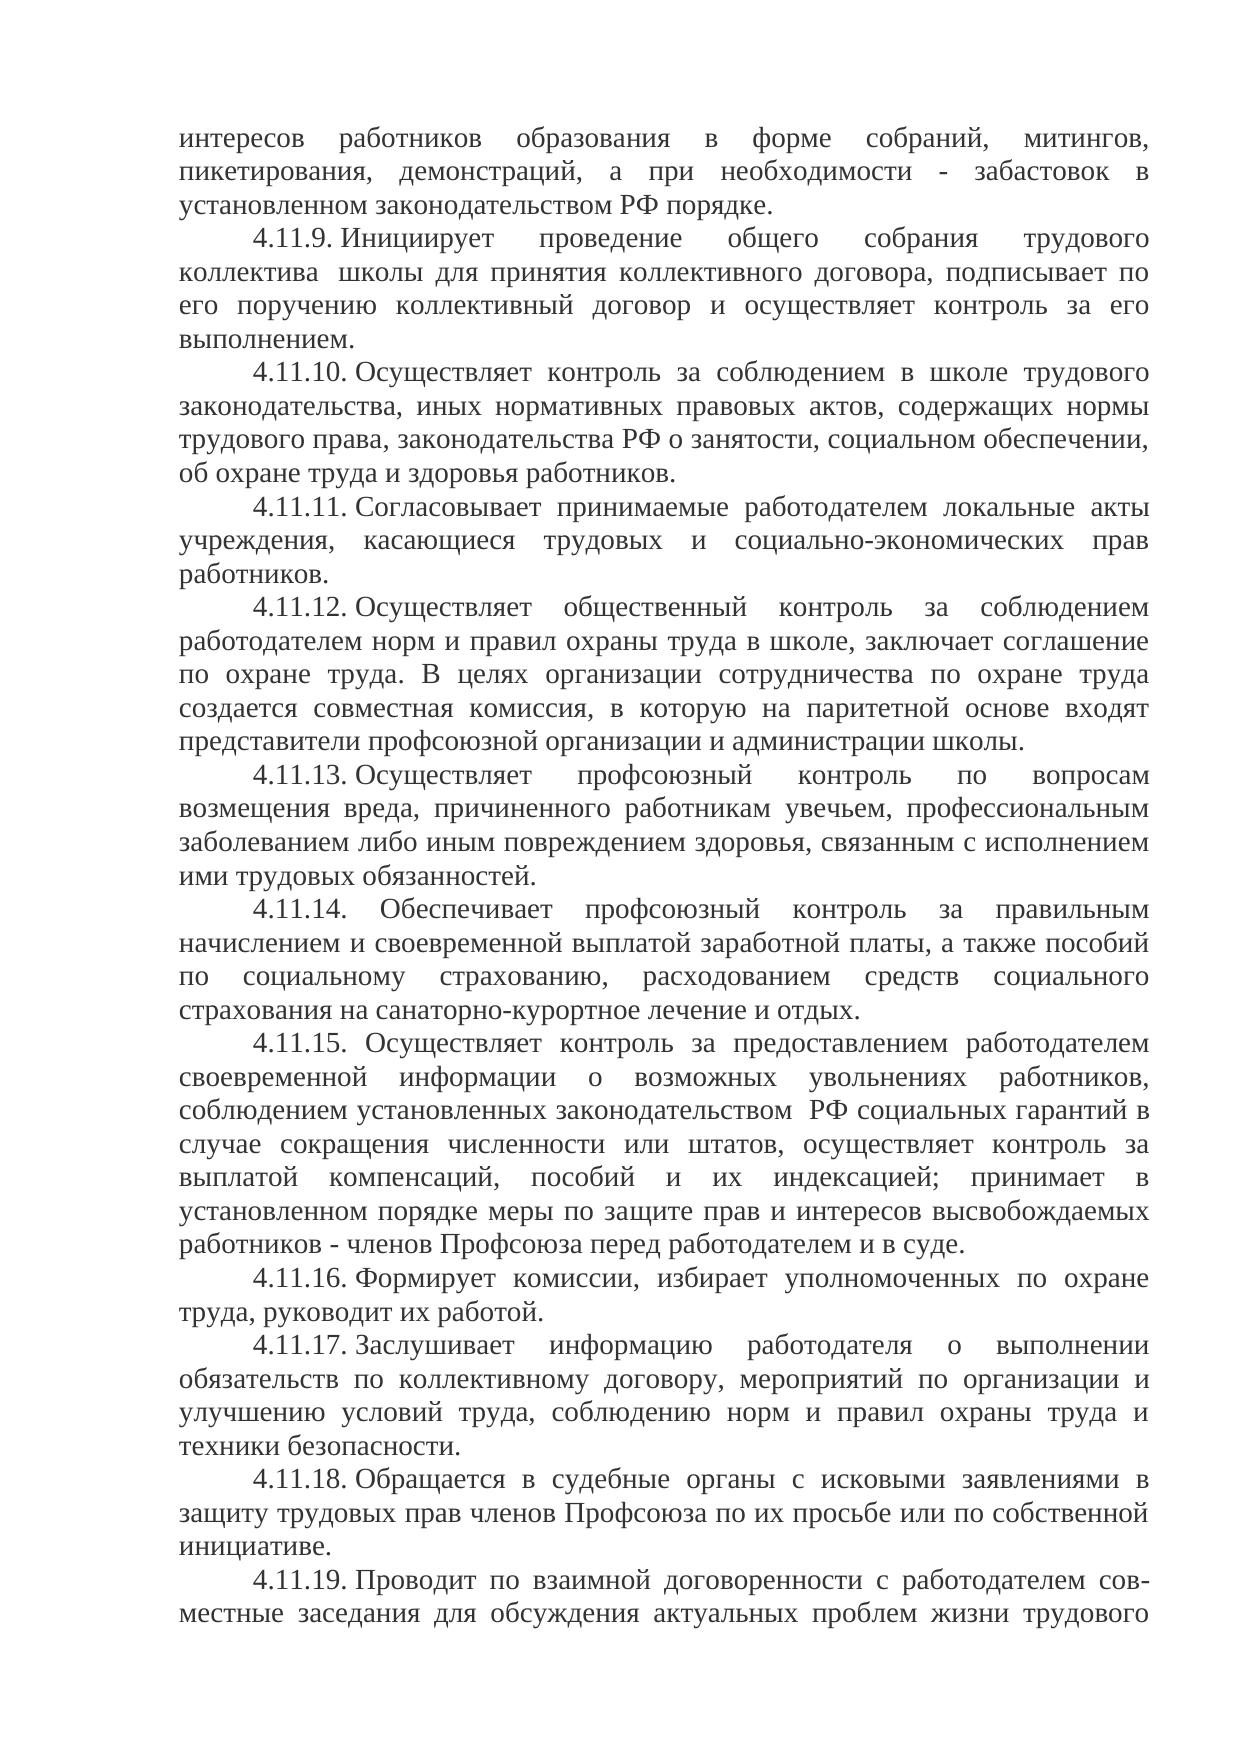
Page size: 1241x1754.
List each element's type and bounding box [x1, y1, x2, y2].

table_header [177, 118, 1152, 1631]
